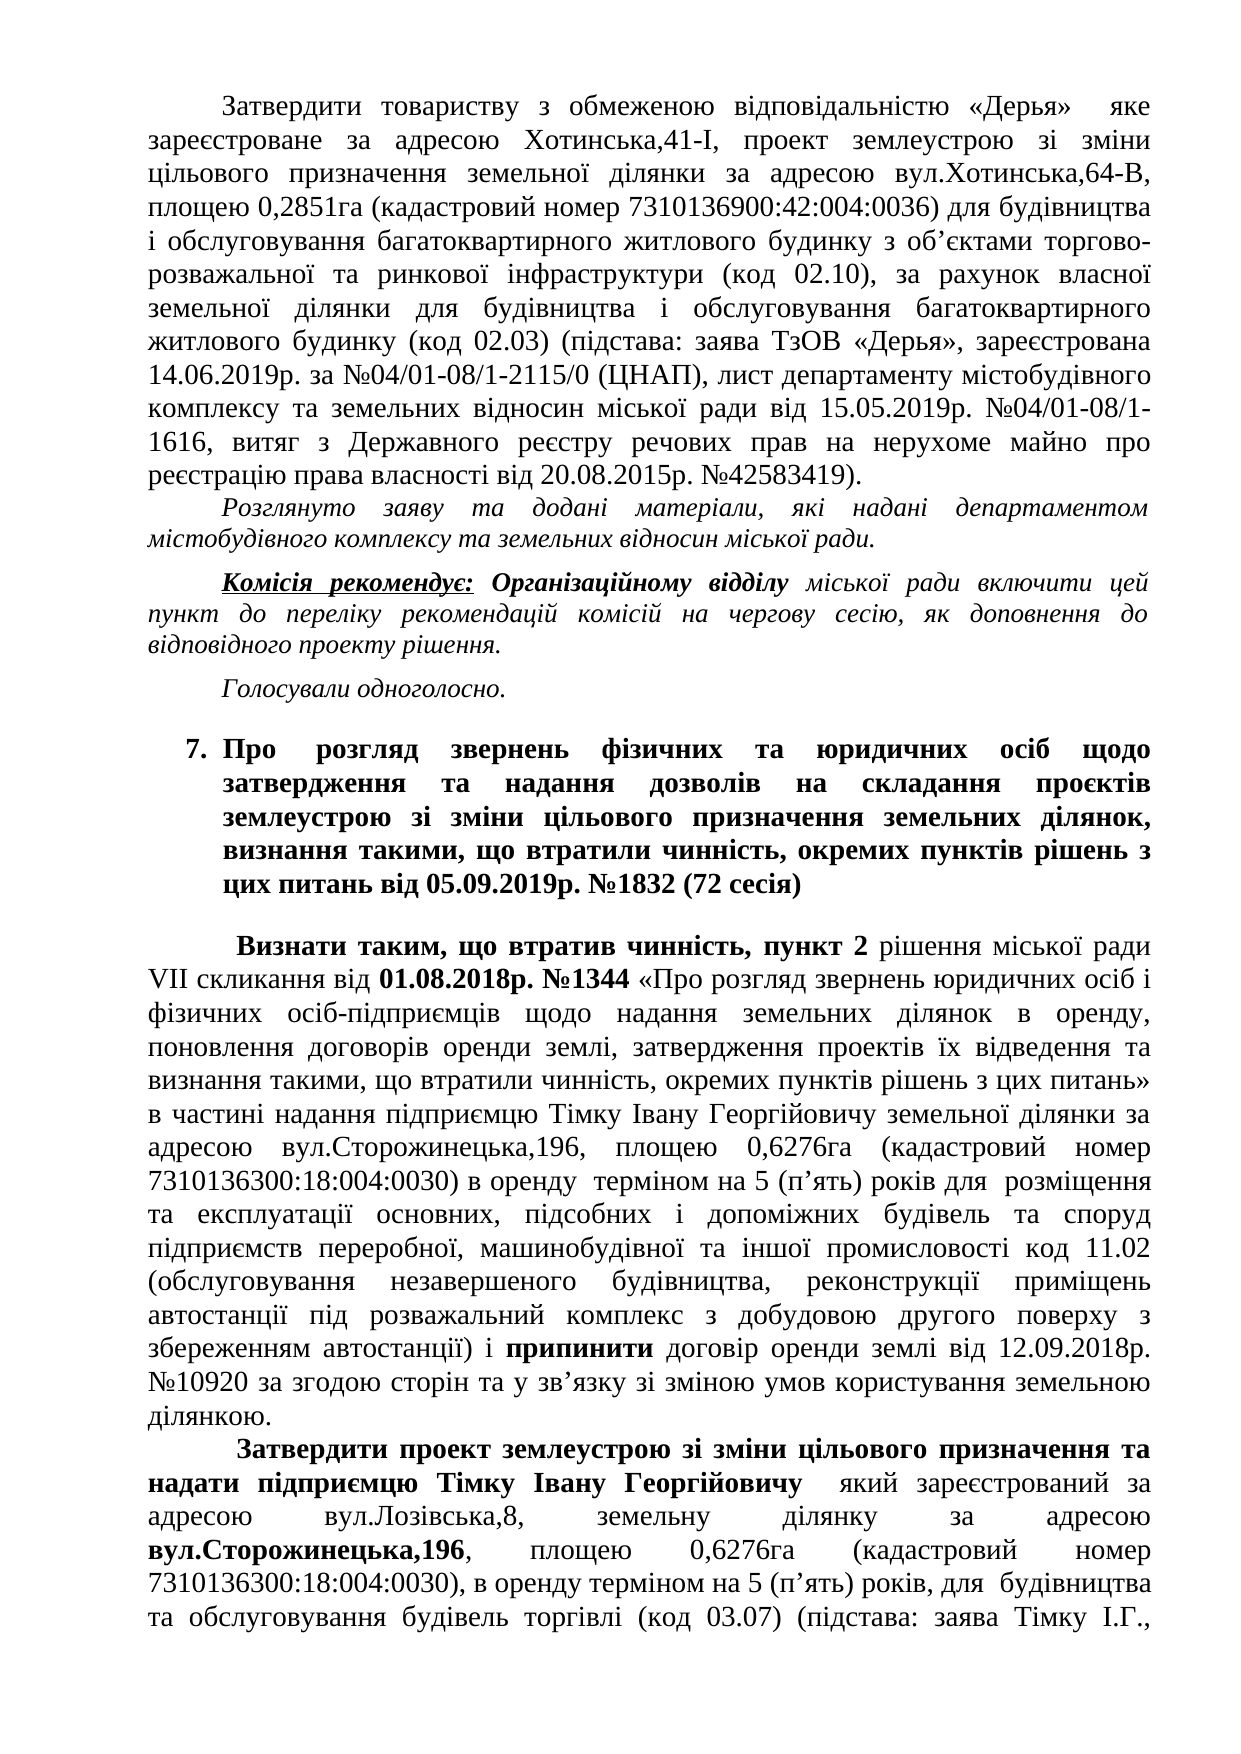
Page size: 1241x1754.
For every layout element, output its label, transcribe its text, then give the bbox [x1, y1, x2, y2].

text Комісія рекомендує: Організаційному відділу міської ради включити цей пункт до переліку рекомендацій комісій на чергову сесію, як доповнення до відповідного проекту рішення. [148, 566, 1152, 659]
list Про розгляд звернень фізичних та юридичних осіб щодо затвердження та надання дозволів на складання проєктів землеустрою зі зміни цільового призначення земельних ділянок, визнання такими, що втратили чинність, окремих пунктів рішень з цих питань від 05.09.2019р. №1832 (72 сесія) [185, 732, 1152, 899]
text Затвердити товариству з обмеженою відповідальністю «Дерья» яке зареєстроване за адресою Хотинська,41-І, проект землеустрою зі зміни цільового призначення земельної ділянки за адресою вул.Хотинська,64-В, площею 0,2851га (кадастровий номер 7310136900:42:004:0036) для будівництва і обслуговування багатоквартирного житлового будинку з об’єктами торгово-розважальної та ринкової інфраструктури (код 02.10), за рахунок власної земельної ділянки для будівництва і обслуговування багатоквартирного житлового будинку (код 02.03) (підстава: заява ТзОВ «Дерья», зареєстрована 14.06.2019р. за №04/01-08/1-2115/0 (ЦНАП), лист департаменту містобудівного комплексу та земельних відносин міської ради від 15.05.2019р. №04/01-08/1-1616, витяг з Державного реєстру речових прав на нерухоме майно про реєстрацію права власності від 20.08.2015р. №42583419). [148, 88, 1152, 491]
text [148, 1431, 1152, 1632]
text Визнати таким, що втратив чинність, пункт 2 рішення міської ради VІІ скликання від 01.08.2018р. №1344 «Про розгляд звернень юридичних осіб і фізичних осіб-підприємців щодо надання земельних ділянок в оренду, поновлення договорів оренди землі, затвердження проектів їх відведення та визнання такими, що втратили чинність, окремих пунктів рішень з цих питань» в частині надання підприємцю Тімку Івану Георгійовичу земельної ділянки за адресою вул.Сторожинецька,196, площею 0,6276га (кадастровий номер 7310136300:18:004:0030) в оренду терміном на 5 (п’ять) років для розміщення та експлуатації основних, підсобних і допоміжних будівель та споруд підприємств переробної, машинобудівної та іншої промисловості код 11.02 (обслуговування незавершеного будівництва, реконструкції приміщень автостанції під розважальний комплекс з добудовою другого поверху з збереженням автостанції) і припинити договір оренди землі від 12.09.2018р. №10920 за згодою сторін та у зв’язку зі зміною умов користування земельною ділянкою. [148, 928, 1152, 1431]
text Розглянуто заяву та додані матеріали, які надані департаментом містобудівного комплексу та земельних відносин міської ради. [148, 491, 1152, 553]
text Голосували одноголосно. [148, 672, 1152, 703]
